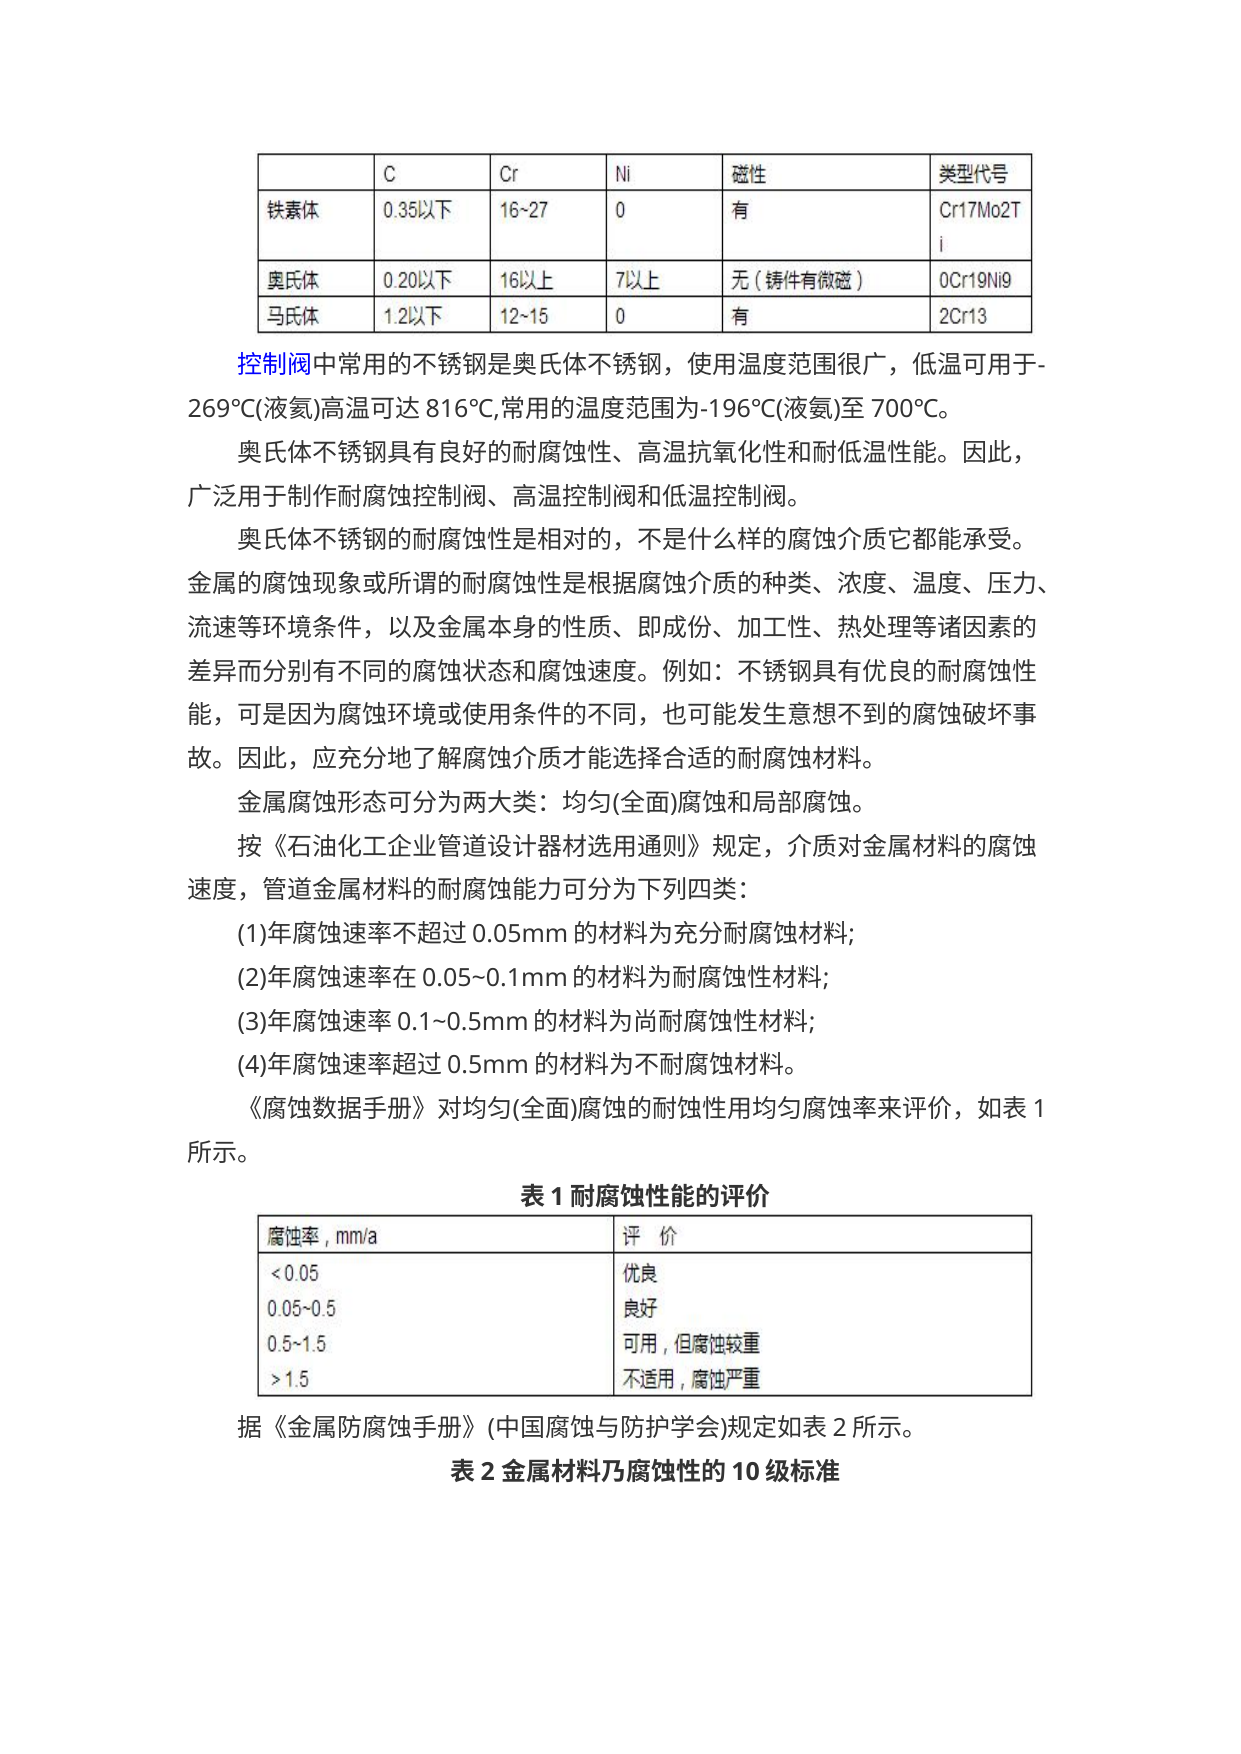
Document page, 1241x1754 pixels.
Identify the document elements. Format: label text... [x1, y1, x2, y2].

text 按《石油化工企业管道设计器材选用通则》规定，介质对金属材料的腐蚀速度，管道金属材料的耐腐蚀能力可分为下列四类： [187, 819, 1053, 906]
text (3)年腐蚀速率0.1~0.5mm的材料为尚耐腐蚀性材料; [187, 994, 1053, 1037]
text 据《金属防腐蚀手册》(中国腐蚀与防护学会)规定如表2所示。 [187, 1400, 1053, 1444]
text (4)年腐蚀速率超过0.5mm的材料为不耐腐蚀材料。 [187, 1037, 1053, 1081]
text 奥氏体不锈钢的耐腐蚀性是相对的，不是什么样的腐蚀介质它都能承受。金属的腐蚀现象或所谓的耐腐蚀性是根据腐蚀介质的种类、浓度、温度、压力、流速等环境条件，以及金属本身的性质、即成份、加工性、热处理等诸因素的差异而分别有不同的腐蚀状态和腐蚀速度。例如：不锈钢具有优良的耐腐蚀性能，可是因为腐蚀环境或使用条件的不同，也可能发生意想不到的腐蚀破坏事故。因此，应充分地了解腐蚀介质才能选择合适的耐腐蚀材料。 [187, 512, 1053, 775]
text 表1 耐腐蚀性能的评价 [187, 1169, 1053, 1212]
text 表2 金属材料乃腐蚀性的10级标准 [187, 1444, 1053, 1487]
text (2)年腐蚀速率在0.05~0.1mm的材料为耐腐蚀性材料; [187, 950, 1053, 994]
text (1)年腐蚀速率不超过0.05mm的材料为充分耐腐蚀材料; [187, 906, 1053, 950]
text 奥氏体不锈钢具有良好的耐腐蚀性、高温抗氧化性和耐低温性能。因此，广泛用于制作耐腐蚀控制阀、高温控制阀和低温控制阀。 [187, 425, 1053, 512]
picture [254, 150, 1036, 338]
text 金属腐蚀形态可分为两大类：均匀(全面)腐蚀和局部腐蚀。 [187, 775, 1053, 819]
text 《腐蚀数据手册》对均匀(全面)腐蚀的耐蚀性用均匀腐蚀率来评价，如表1所示。 [187, 1081, 1053, 1169]
text 控制阀中常用的不锈钢是奥氏体不锈钢，使用温度范围很广，低温可用于-269℃(液氦)高温可达816℃,常用的温度范围为-196℃(液氨)至700℃。 [187, 337, 1053, 425]
picture [254, 1212, 1036, 1400]
